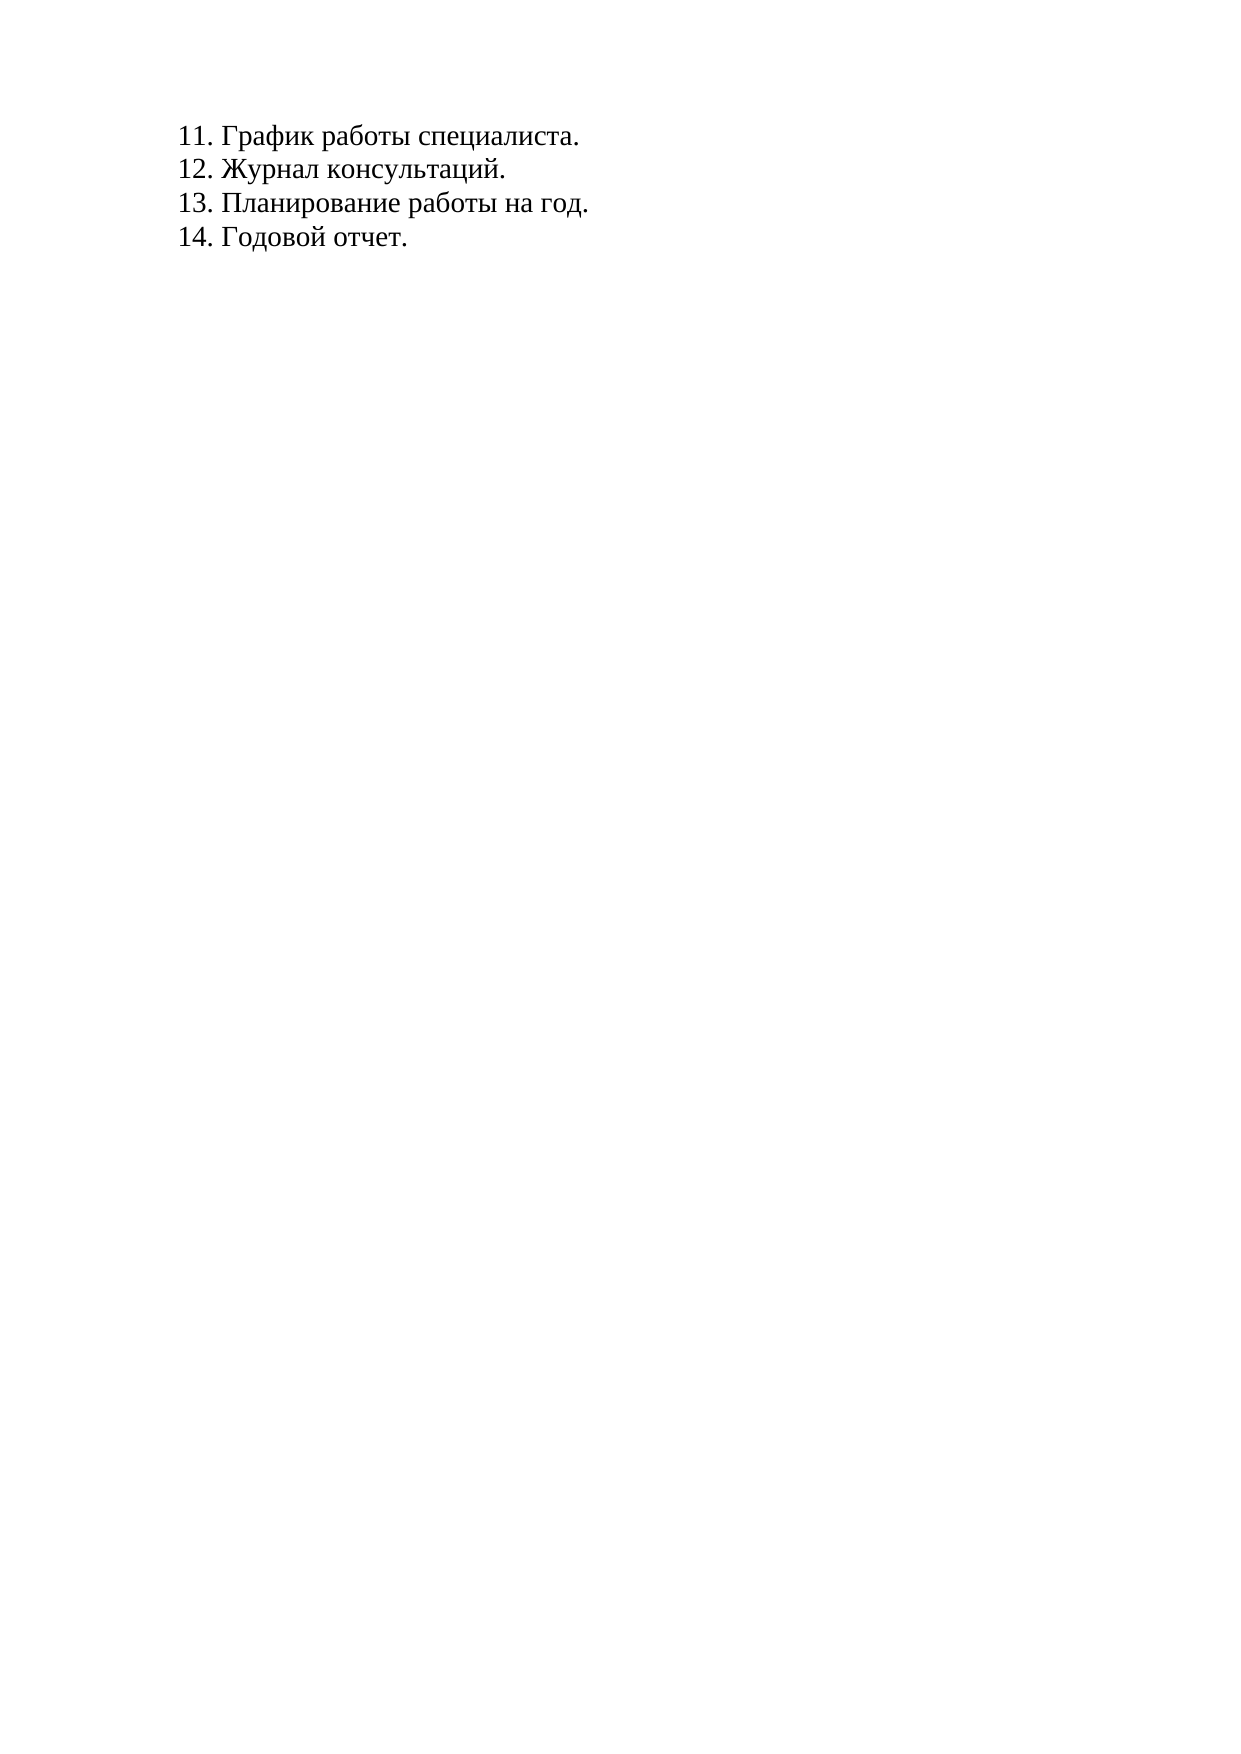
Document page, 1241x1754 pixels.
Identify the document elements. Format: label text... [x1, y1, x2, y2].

text 11. График работы специалиста. [177, 118, 1152, 152]
text 13. Планирование работы на год. [177, 185, 1152, 219]
text 14. Годовой отчет. [177, 219, 1152, 252]
text 12. Журнал консультаций. [177, 152, 1152, 185]
